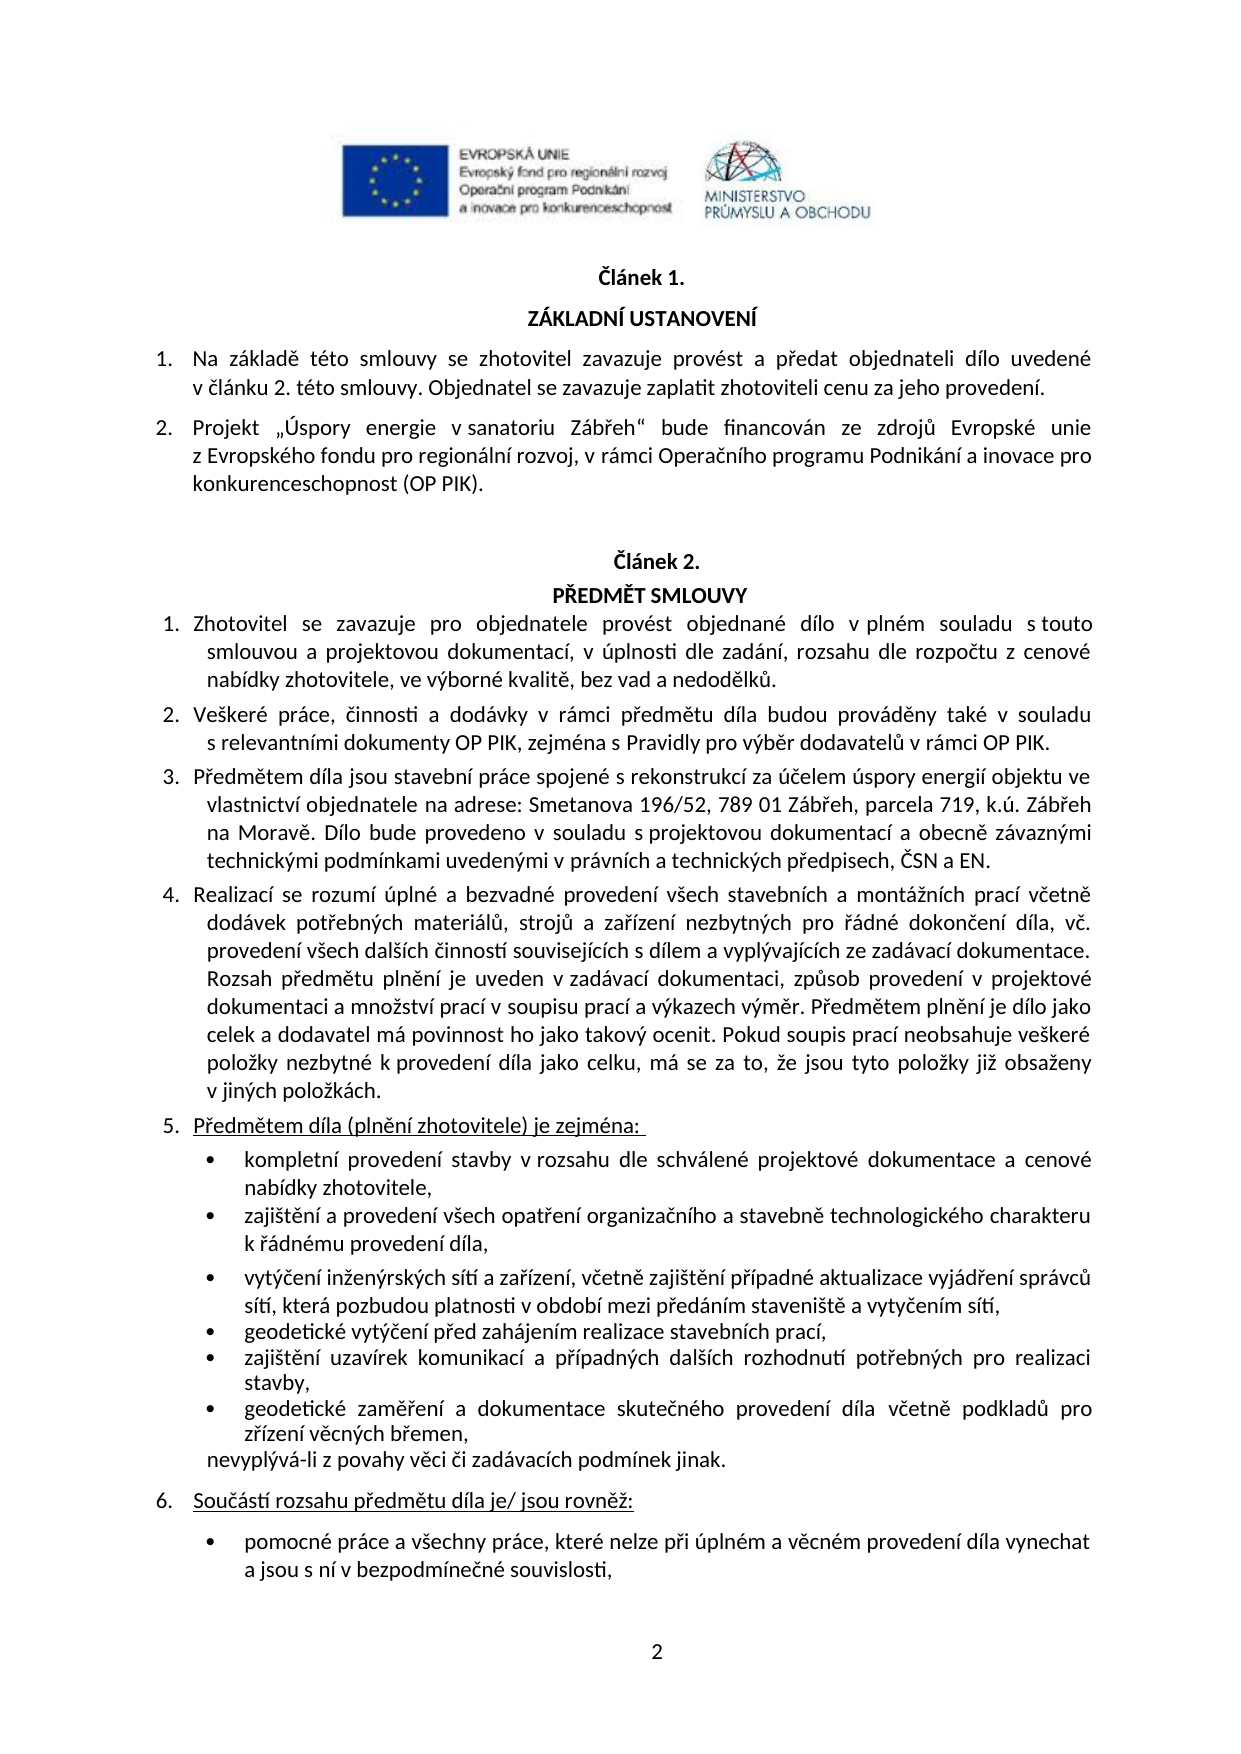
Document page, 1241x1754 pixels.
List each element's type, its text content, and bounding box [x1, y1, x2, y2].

list pomocné práce a všechny práce, které nelze při úplném a věcném provedení díla vynechat a jsou s ní v bezpodmínečné souvislosti, [207, 1527, 1093, 1583]
text PŘEDMĚT SMLOUVY [118, 581, 1093, 609]
list vytýčení inženýrských sítí a zařízení, včetně zajištění případné aktualizace vyjádření správců sítí, která pozbudou platnosti v období mezi předáním staveniště a vytyčením sítí, [207, 1263, 1093, 1319]
list Předmětem díla (plnění zhotovitele) je zejména: [162, 1111, 1093, 1139]
list Součástí rozsahu předmětu díla je/ jsou rovněž: [156, 1487, 1093, 1515]
list zajištění a provedení všech opatření organizačního a stavebně technologického charakteru k řádnému provedení díla, [207, 1201, 1093, 1257]
picture [321, 122, 890, 239]
list Realizací se rozumí úplné a bezvadné provedení všech stavebních a montážních prací včetně dodávek potřebných materiálů, strojů a zařízení nezbytných pro řádné dokončení díla, vč. provedení všech dalších činností souvisejících s dílem a vyplývajících ze zadávací dokumentace. Rozsah předmětu plnění je uveden v zadávací dokumentaci, způsob provedení v projektové dokumentaci a množství prací v soupisu prací a výkazech výměr. Předmětem plnění je dílo jako celek a dodavatel má povinnost ho jako takový ocenit. Pokud soupis prací neobsahuje veškeré položky nezbytné k provedení díla jako celku, má se za to, že jsou tyto položky již obsaženy v jiných položkách. [162, 880, 1093, 1104]
list Veškeré práce, činnosti a dodávky v rámci předmětu díla budou prováděny také v souladu s relevantními dokumenty OP PIK, zejména s Pravidly pro výběr dodavatelů v rámci OP PIK. [162, 700, 1093, 756]
list Na základě této smlouvy se zhotovitel zavazuje provést a předat objednateli dílo uvedené v článku 2. této smlouvy. Objednatel se zavazuje zaplatit zhotoviteli cenu za jeho provedení. [155, 344, 1093, 401]
list geodetické vytýčení před zahájením realizace stavebních prací, [207, 1319, 1093, 1345]
list kompletní provedení stavby v rozsahu dle schválené projektové dokumentace a cenové nabídky zhotovitele, [207, 1145, 1093, 1201]
list zajištění uzavírek komunikací a případných dalších rozhodnutí potřebných pro realizaci stavby, [207, 1345, 1093, 1396]
text Základní ustanovení [118, 304, 1093, 332]
list Projekt „Úspory energie v sanatoriu Zábřeh“ bude financován ze zdrojů Evropské unie z Evropského fondu pro regionální rozvoj, v rámci Operačního programu Podnikání a inovace pro konkurenceschopnost (OP PIK). [155, 413, 1093, 497]
subtitle Článek 2. [118, 547, 1093, 575]
list Zhotovitel se zavazuje pro objednatele provést objednané dílo v plném souladu s touto smlouvou a projektovou dokumentací, v úplnosti dle zadání, rozsahu dle rozpočtu z cenové nabídky zhotovitele, ve výborné kvalitě, bez vad a nedodělků. [162, 609, 1093, 693]
text nevyplývá-li z povahy věci či zadávacích podmínek jinak. [207, 1447, 1093, 1472]
list geodetické zaměření a dokumentace skutečného provedení díla včetně podkladů pro zřízení věcných břemen, [207, 1396, 1093, 1447]
list Předmětem díla jsou stavební práce spojené s rekonstrukcí za účelem úspory energií objektu ve vlastnictví objednatele na adrese: Smetanova 196/52, 789 01 Zábřeh, parcela 719, k.ú. Zábřeh na Moravě. Dílo bude provedeno v souladu s projektovou dokumentací a obecně závaznými technickými podmínkami uvedenými v právních a technických předpisech, ČSN a EN. [162, 762, 1093, 874]
